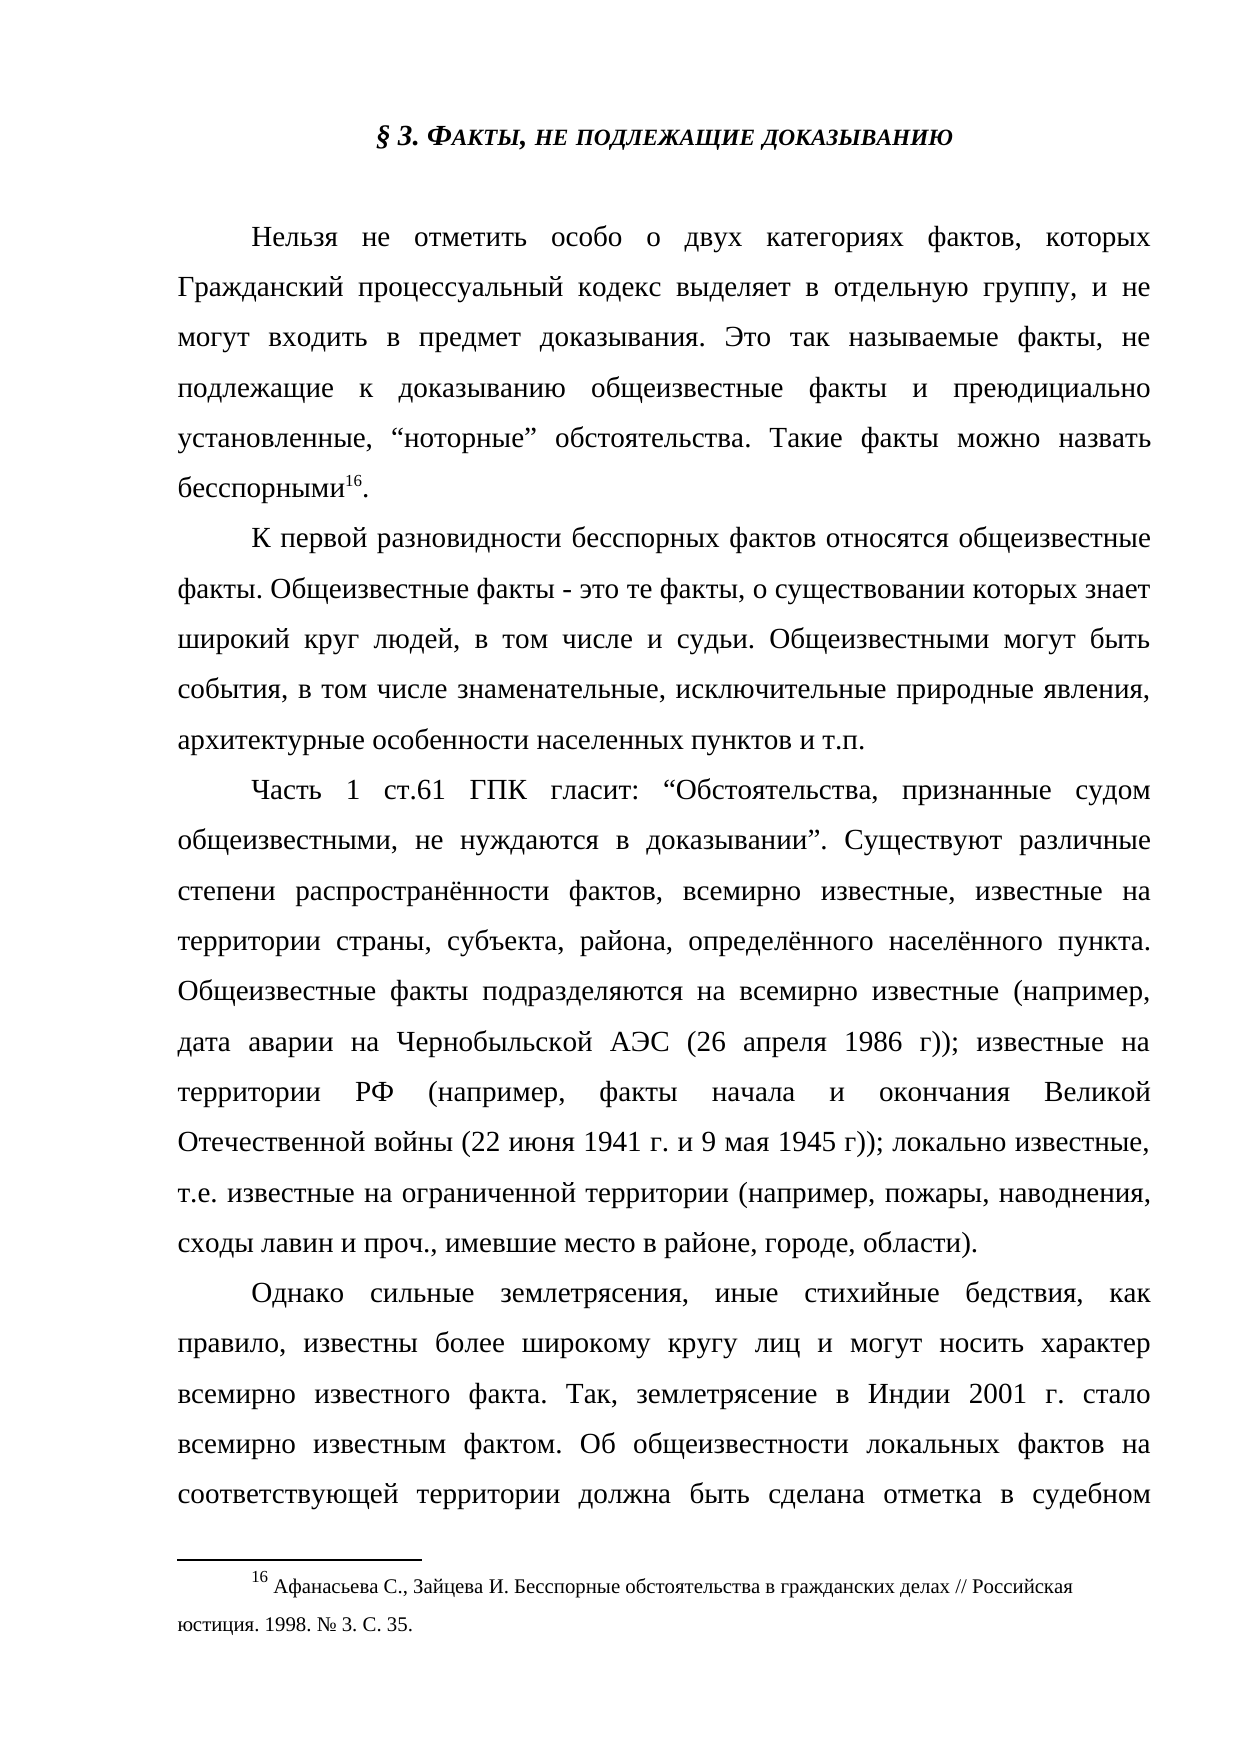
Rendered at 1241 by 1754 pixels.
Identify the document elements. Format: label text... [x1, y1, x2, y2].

subtitle § 3. Факты, не подлежащие доказыванию [177, 118, 1152, 152]
text Часть 1 ст.61 ГПК гласит: “Обстоятельства, признанные судом общеизвестными, не нуждаются в доказывании”. Существуют различные степени распространённости фактов, всемирно известные, известные на территории страны, субъекта, района, определённого населённого пункта. Общеизвестные факты подразделяются на всемирно известные (например, дата аварии на Чернобыльской АЭС (26 апреля )); известные на территории РФ (например, факты начала и окончания Великой Отечественной войны (22 июня . и 9 мая )); локально известные, т.е. известные на ограниченной территории (например, пожары, наводнения, сходы лавин и проч., имевшие место в районе, городе, области). [177, 772, 1152, 1258]
text Нельзя не отметить особо о двух категориях фактов, которых Гражданский процессуальный кодекс выделяет в отдельную группу, и не могут входить в предмет доказывания. Это так называемые факты, не подлежащие к доказыванию общеизвестные факты и преюдициально установленные, “ноторные” обстоятельства. Такие факты можно назвать бесспорными. [177, 219, 1152, 504]
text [177, 1275, 1152, 1510]
text К первой разновидности бесспорных фактов относятся общеизвестные факты. Общеизвестные факты - это те факты, о существовании которых знает широкий круг людей, в том числе и судьи. Общеизвестными могут быть события, в том числе знаменательные, исключительные природные явления, архитектурные особенности населенных пунктов и т.п. [177, 521, 1152, 755]
